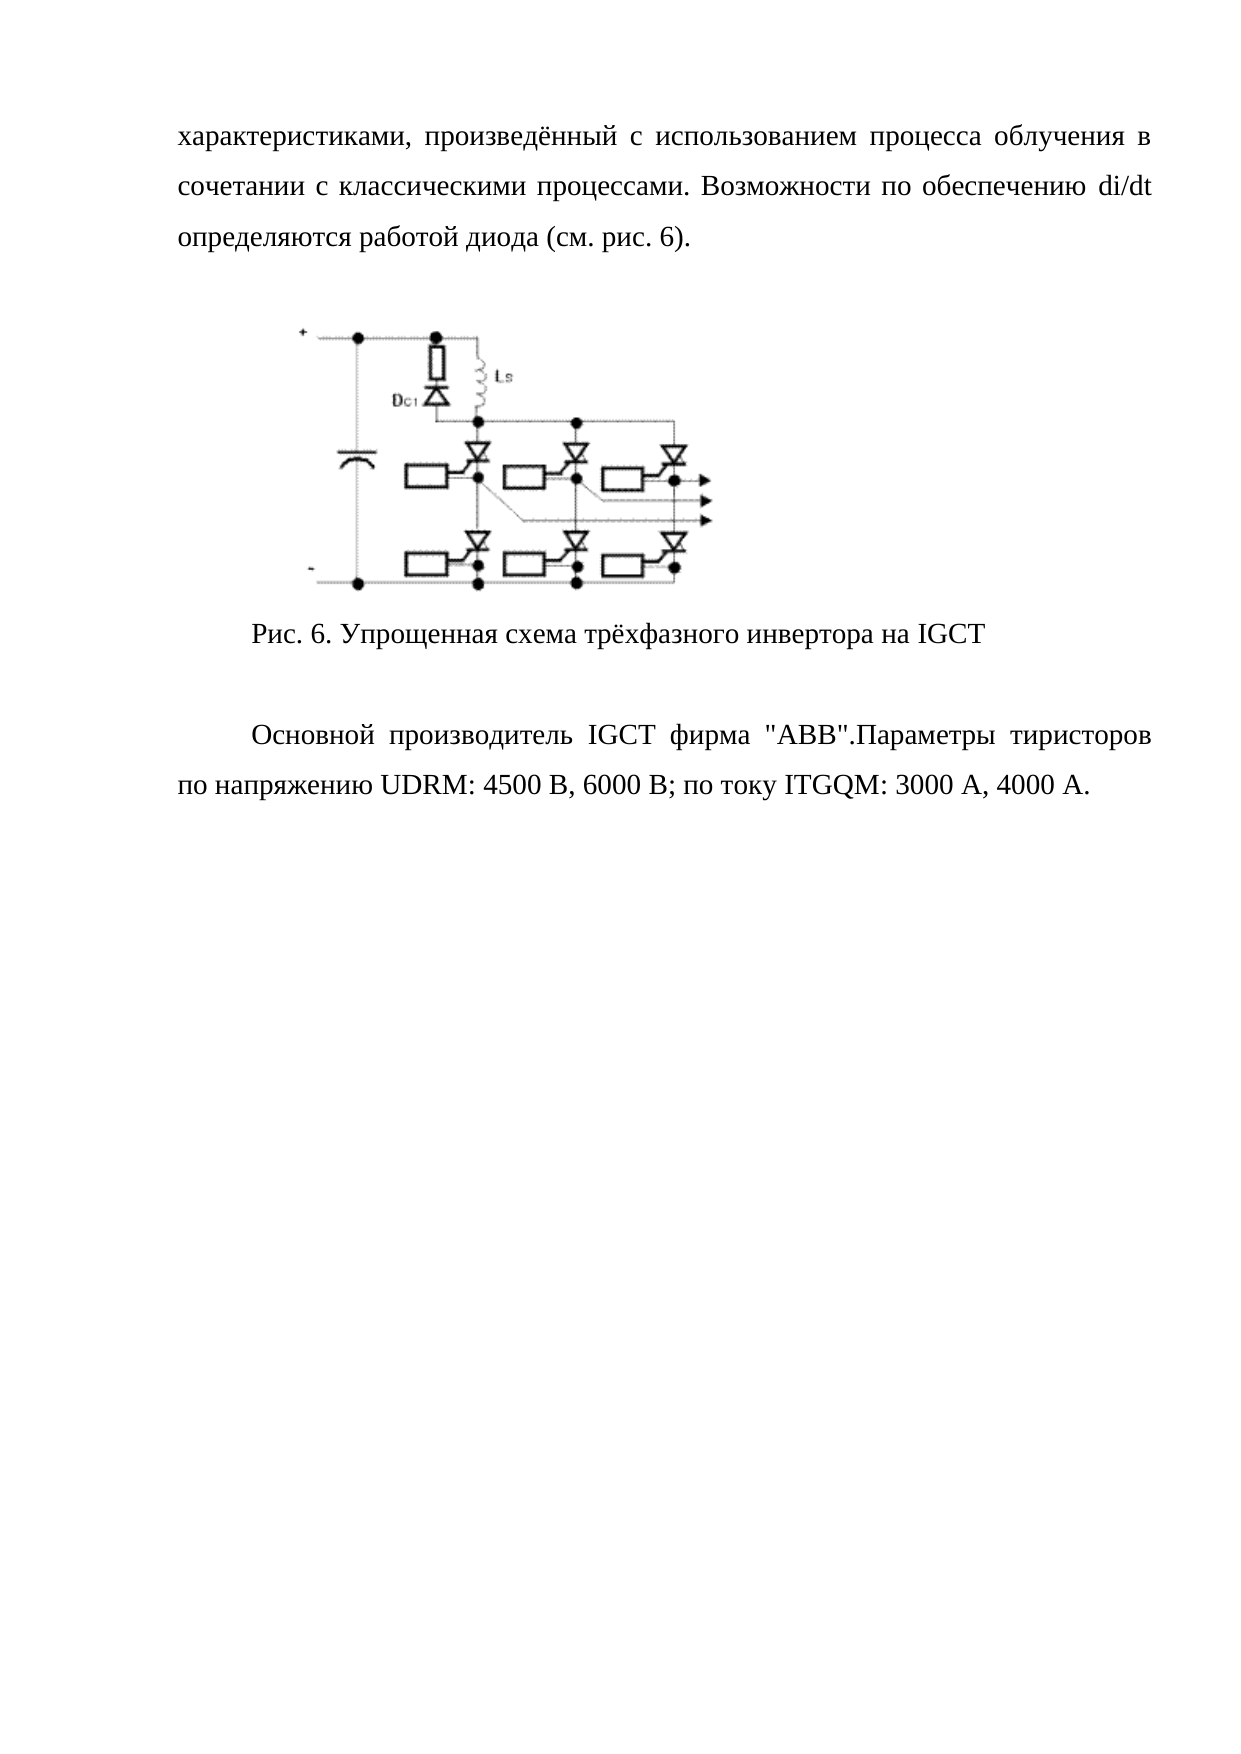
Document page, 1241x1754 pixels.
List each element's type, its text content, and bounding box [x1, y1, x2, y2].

text Основной производитель IGCT фирма "ABB".Параметры тиристоров по напряжению UDRM: 4500 В, 6000 В; по току ITGQM: 3000 А, 4000 А. [177, 717, 1152, 801]
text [177, 118, 1152, 252]
text Рис. 6. Упрощенная схема трёхфазного инвертора на IGCT [177, 616, 1152, 650]
picture [251, 319, 755, 603]
